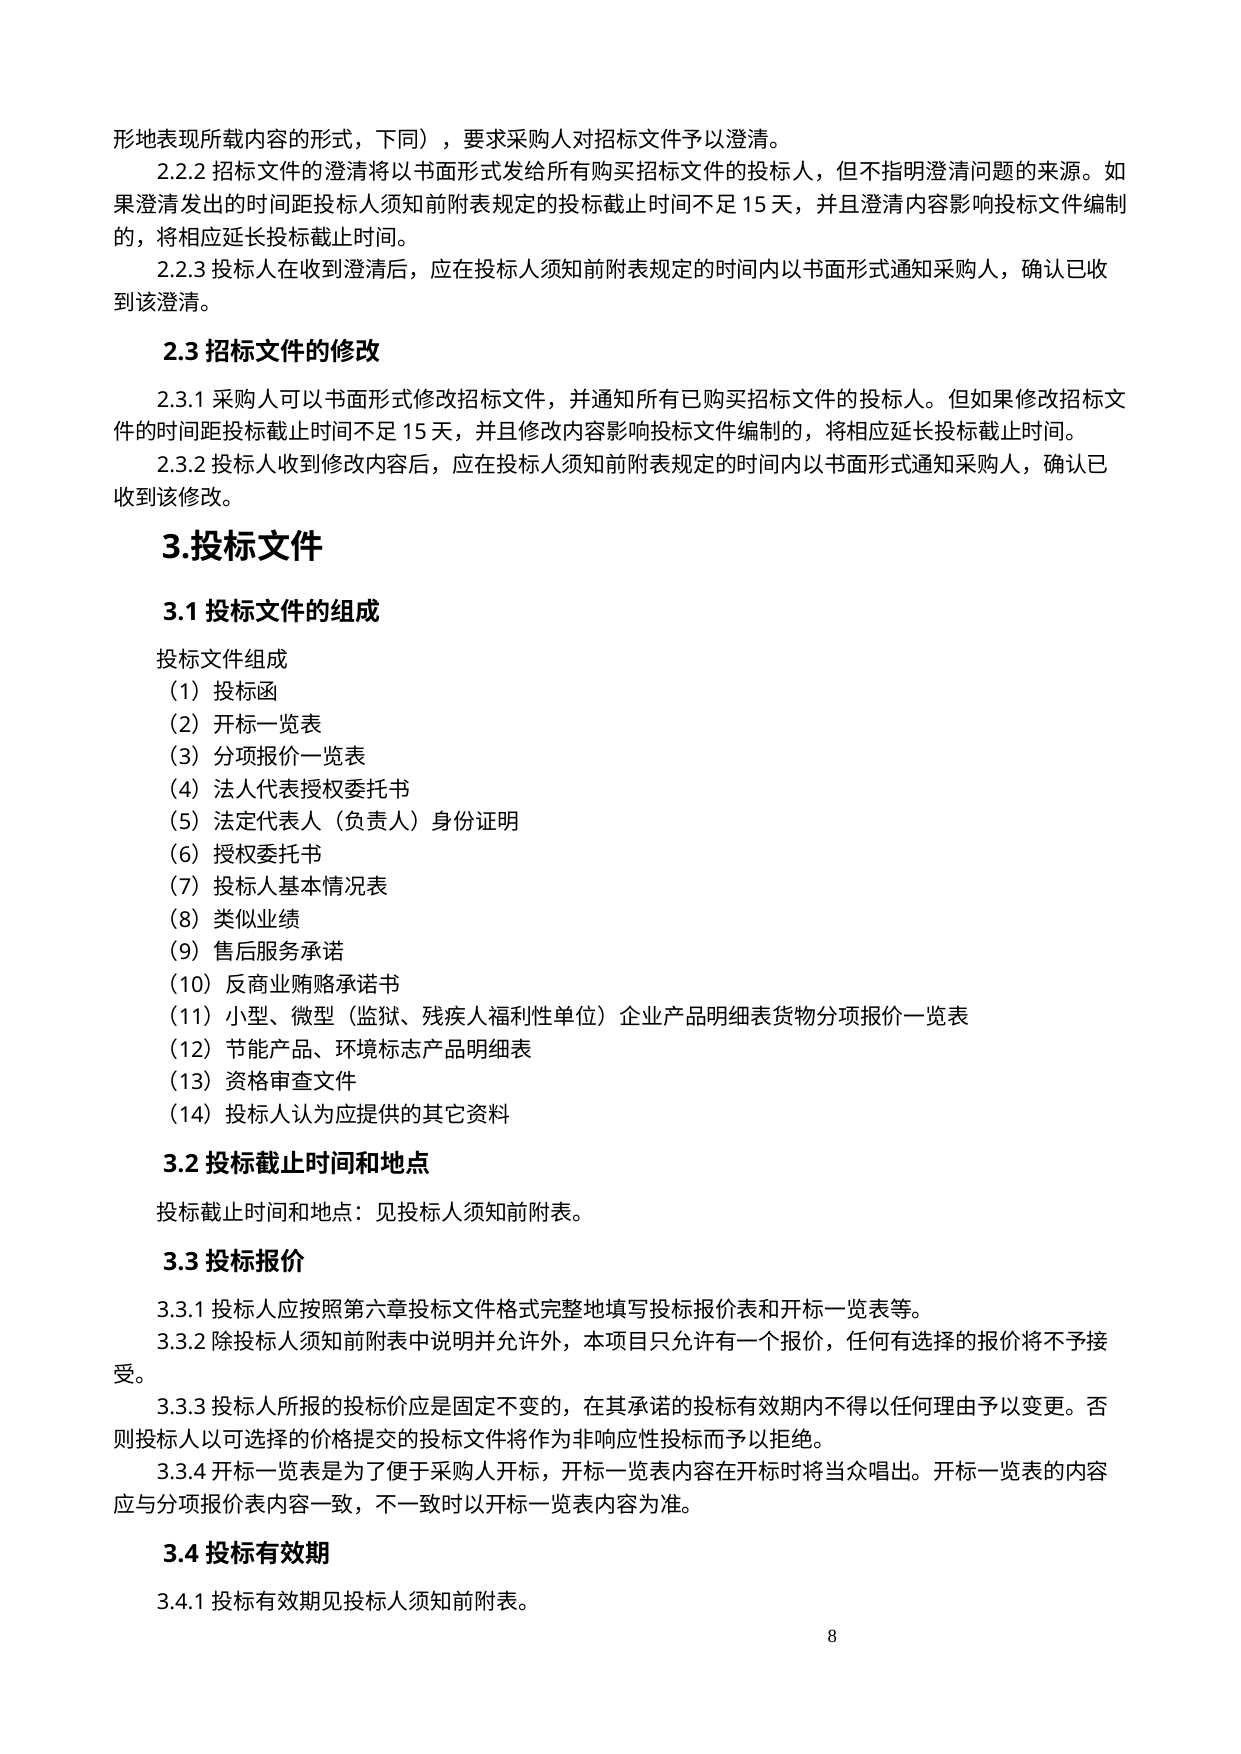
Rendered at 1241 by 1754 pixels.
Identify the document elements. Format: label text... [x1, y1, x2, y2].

text 2.3.1 采购人可以书面形式修改招标文件，并通知所有已购买招标文件的投标人。但如果修改招标文件的时间距投标截止时间不足15天，并且修改内容影响投标文件编制的，将相应延长投标截止时间。 [113, 382, 1127, 447]
subtitle 3.投标文件 [162, 512, 1127, 577]
text 2.2.3 投标人在收到澄清后，应在投标人须知前附表规定的时间内以书面形式通知采购人，确认已收到该澄清。 [113, 252, 1127, 317]
text 投标文件组成 [113, 642, 1127, 674]
text 3.3.4 开标一览表是为了便于采购人开标，开标一览表内容在开标时将当众唱出。开标一览表的内容应与分项报价表内容一致，不一致时以开标一览表内容为准。 [113, 1454, 1127, 1519]
text 2.3 招标文件的修改 [113, 317, 1127, 382]
text 2.2.2 招标文件的澄清将以书面形式发给所有购买招标文件的投标人，但不指明澄清问题的来源。如果澄清发出的时间距投标人须知前附表规定的投标截止时间不足15天，并且澄清内容影响投标文件编制的，将相应延长投标截止时间。 [113, 154, 1127, 252]
text （13）资格审查文件 [113, 1064, 1127, 1097]
text （9）售后服务承诺 [113, 934, 1127, 967]
text 3.1 投标文件的组成 [113, 577, 1127, 642]
text （5）法定代表人（负责人）身份证明 [113, 804, 1127, 837]
text 投标截止时间和地点：见投标人须知前附表。 [113, 1194, 1127, 1227]
text （3）分项报价一览表 [113, 739, 1127, 772]
text （4）法人代表授权委托书 [113, 772, 1127, 804]
text 3.3.2 除投标人须知前附表中说明并允许外，本项目只允许有一个报价，任何有选择的报价将不予接受。 [113, 1324, 1127, 1389]
text （1）投标函 [113, 674, 1127, 707]
text （14）投标人认为应提供的其它资料 [113, 1097, 1127, 1129]
text 3.4 投标有效期 [113, 1519, 1127, 1584]
text （11）小型、微型（监狱、残疾人福利性单位）企业产品明细表货物分项报价一览表 [113, 999, 1127, 1032]
text 3.3 投标报价 [113, 1227, 1127, 1292]
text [113, 122, 1127, 154]
text 3.4.1 投标有效期见投标人须知前附表。 [113, 1584, 1127, 1617]
text （6）授权委托书 [113, 837, 1127, 869]
text （12）节能产品、环境标志产品明细表 [113, 1032, 1127, 1064]
text （7）投标人基本情况表 [113, 869, 1127, 902]
text （10）反商业贿赂承诺书 [113, 967, 1127, 999]
text 3.3.1 投标人应按照第六章投标文件格式完整地填写投标报价表和开标一览表等。 [113, 1292, 1127, 1324]
text 3.2 投标截止时间和地点 [113, 1129, 1127, 1194]
text （8）类似业绩 [113, 902, 1127, 934]
text 2.3.2 投标人收到修改内容后，应在投标人须知前附表规定的时间内以书面形式通知采购人，确认已收到该修改。 [113, 447, 1127, 512]
text （2）开标一览表 [113, 707, 1127, 739]
text 3.3.3 投标人所报的投标价应是固定不变的，在其承诺的投标有效期内不得以任何理由予以变更。否则投标人以可选择的价格提交的投标文件将作为非响应性投标而予以拒绝。 [113, 1389, 1127, 1454]
